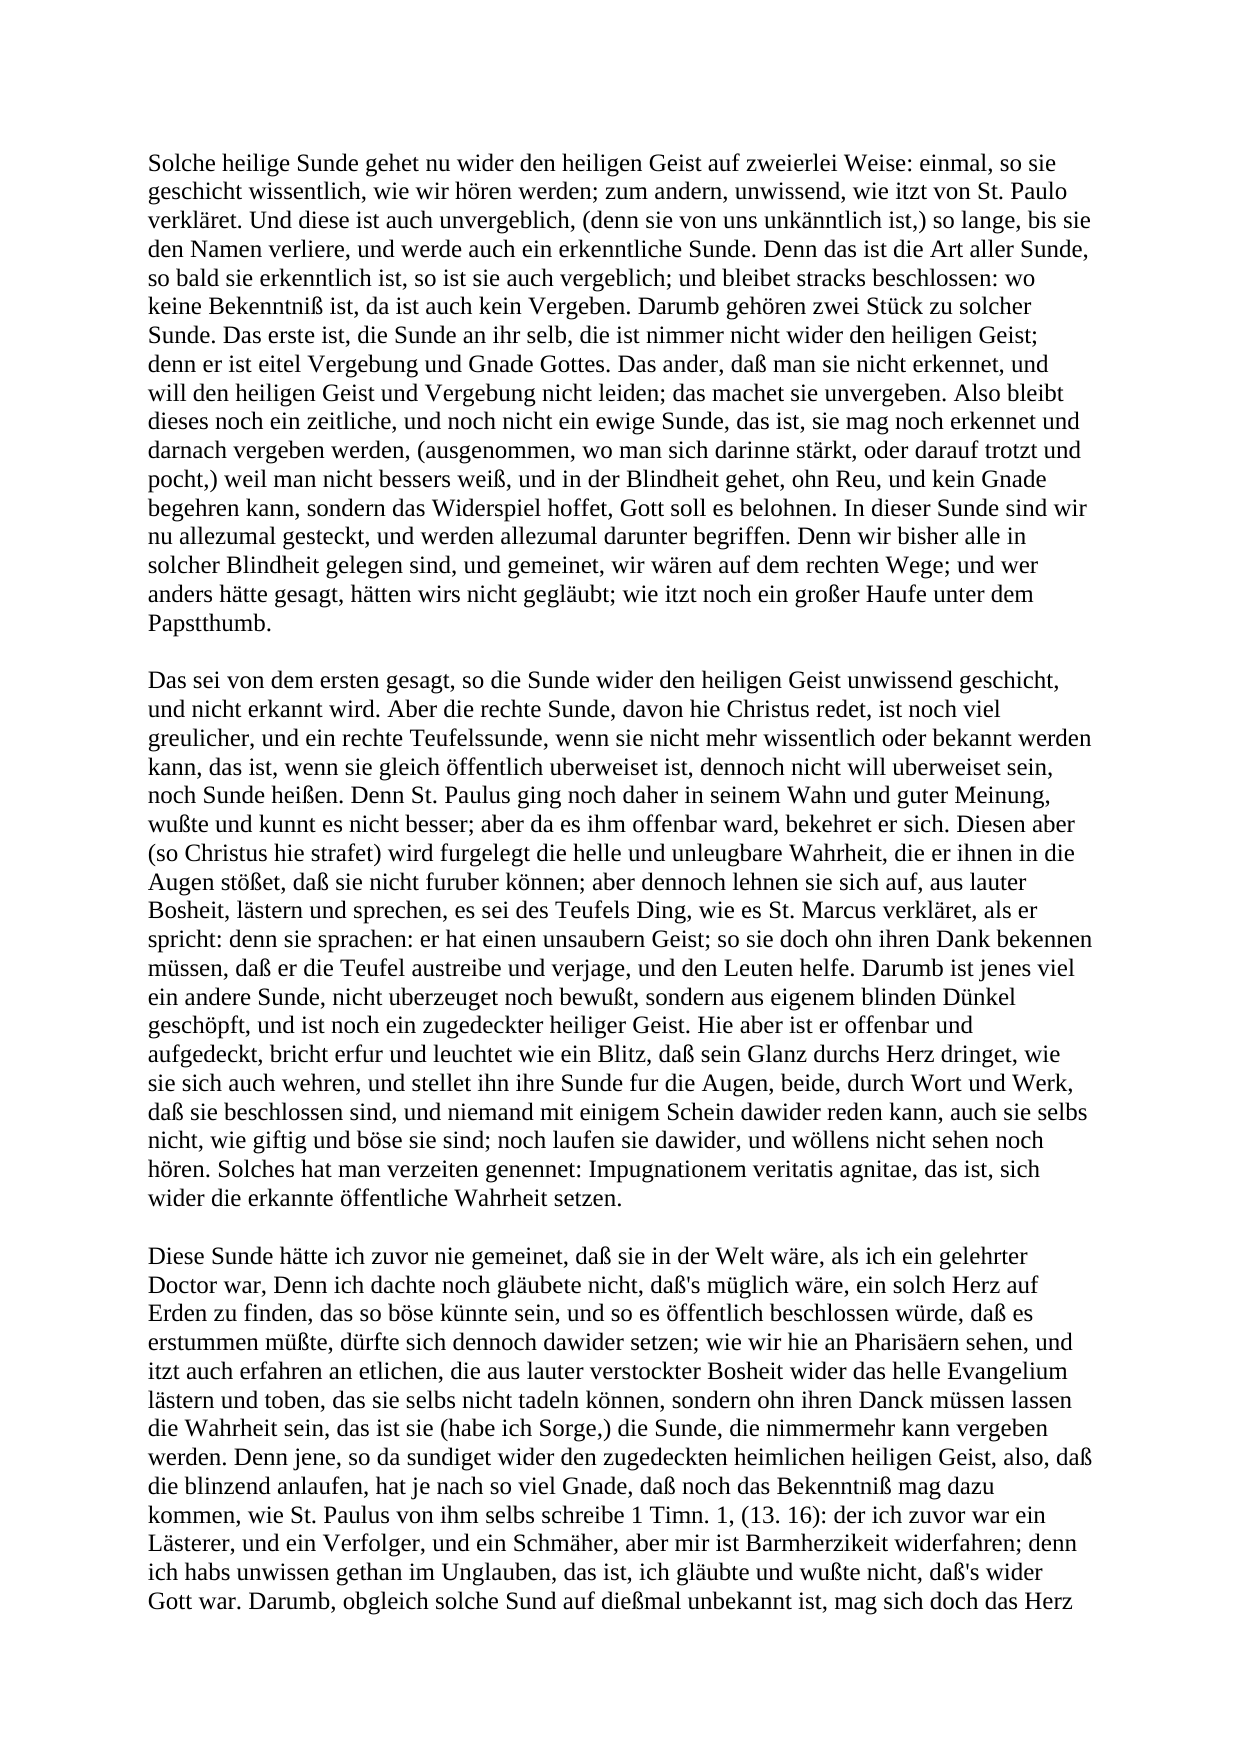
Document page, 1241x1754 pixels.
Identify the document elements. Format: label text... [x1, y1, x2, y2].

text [148, 1241, 1093, 1615]
text Das sei von dem ersten gesagt, so die Sunde wider den heiligen Geist unwissend geschicht, und nicht erkannt wird. Aber die rechte Sunde, davon hie Christus redet, ist noch viel greulicher, und ein rechte Teufelssunde, wenn sie nicht mehr wissentlich oder bekannt werden kann, das ist, wenn sie gleich öffentlich uberweiset ist, dennoch nicht will uberweiset sein, noch Sunde heißen. Denn St. Paulus ging noch daher in seinem Wahn und guter Meinung, wußte und kunnt es nicht besser; aber da es ihm offenbar ward, bekehret er sich. Diesen aber (so Christus hie strafet) wird furgelegt die helle und unleugbare Wahrheit, die er ihnen in die Augen stößet, daß sie nicht furuber können; aber dennoch lehnen sie sich auf, aus lauter Bosheit, lästern und sprechen, es sei des Teufels Ding, wie es St. Marcus verkläret, als er spricht: denn sie sprachen: er hat einen unsaubern Geist; so sie doch ohn ihren Dank bekennen müssen, daß er die Teufel austreibe und verjage, und den Leuten helfe. Darumb ist jenes viel ein andere Sunde, nicht uberzeuget noch bewußt, sondern aus eigenem blinden Dünkel geschöpft, und ist noch ein zugedeckter heiliger Geist. Hie aber ist er offenbar und aufgedeckt, bricht erfur und leuchtet wie ein Blitz, daß sein Glanz durchs Herz dringet, wie sie sich auch wehren, und stellet ihn ihre Sunde fur die Augen, beide, durch Wort und Werk, daß sie beschlossen sind, und niemand mit einigem Schein dawider reden kann, auch sie selbs nicht, wie giftig und böse sie sind; noch laufen sie dawider, und wöllens nicht sehen noch hören. Solches hat man verzeiten genennet: Impugnationem veritatis agnitae, das ist, sich wider die erkannte öffentliche Wahrheit setzen. [148, 666, 1093, 1212]
text Solche heilige Sunde gehet nu wider den heiligen Geist auf zweierlei Weise: einmal, so sie geschicht wissentlich, wie wir hören werden; zum andern, unwissend, wie itzt von St. Paulo verkläret. Und diese ist auch unvergeblich, (denn sie von uns unkänntlich ist,) so lange, bis sie den Namen verliere, und werde auch ein erkenntliche Sunde. Denn das ist die Art aller Sunde, so bald sie erkenntlich ist, so ist sie auch vergeblich; und bleibet stracks beschlossen: wo keine Bekenntniß ist, da ist auch kein Vergeben. Darumb gehören zwei Stück zu solcher Sunde. Das erste ist, die Sunde an ihr selb, die ist nimmer nicht wider den heiligen Geist; denn er ist eitel Vergebung und Gnade Gottes. Das ander, daß man sie nicht erkennet, und will den heiligen Geist und Vergebung nicht leiden; das machet sie unvergeben. Also bleibt dieses noch ein zeitliche, und noch nicht ein ewige Sunde, das ist, sie mag noch erkennet und darnach vergeben werden, (ausgenommen, wo man sich darinne stärkt, oder darauf trotzt und pocht,) weil man nicht bessers weiß, und in der Blindheit gehet, ohn Reu, und kein Gnade begehren kann, sondern das Widerspiel hoffet, Gott soll es belohnen. In dieser Sunde sind wir nu allezumal gesteckt, und werden allezumal darunter begriffen. Denn wir bisher alle in solcher Blindheit gelegen sind, und gemeinet, wir wären auf dem rechten Wege; und wer anders hätte gesagt, hätten wirs nicht gegläubt; wie itzt noch ein großer Haufe unter dem Papstthumb. [148, 148, 1093, 636]
